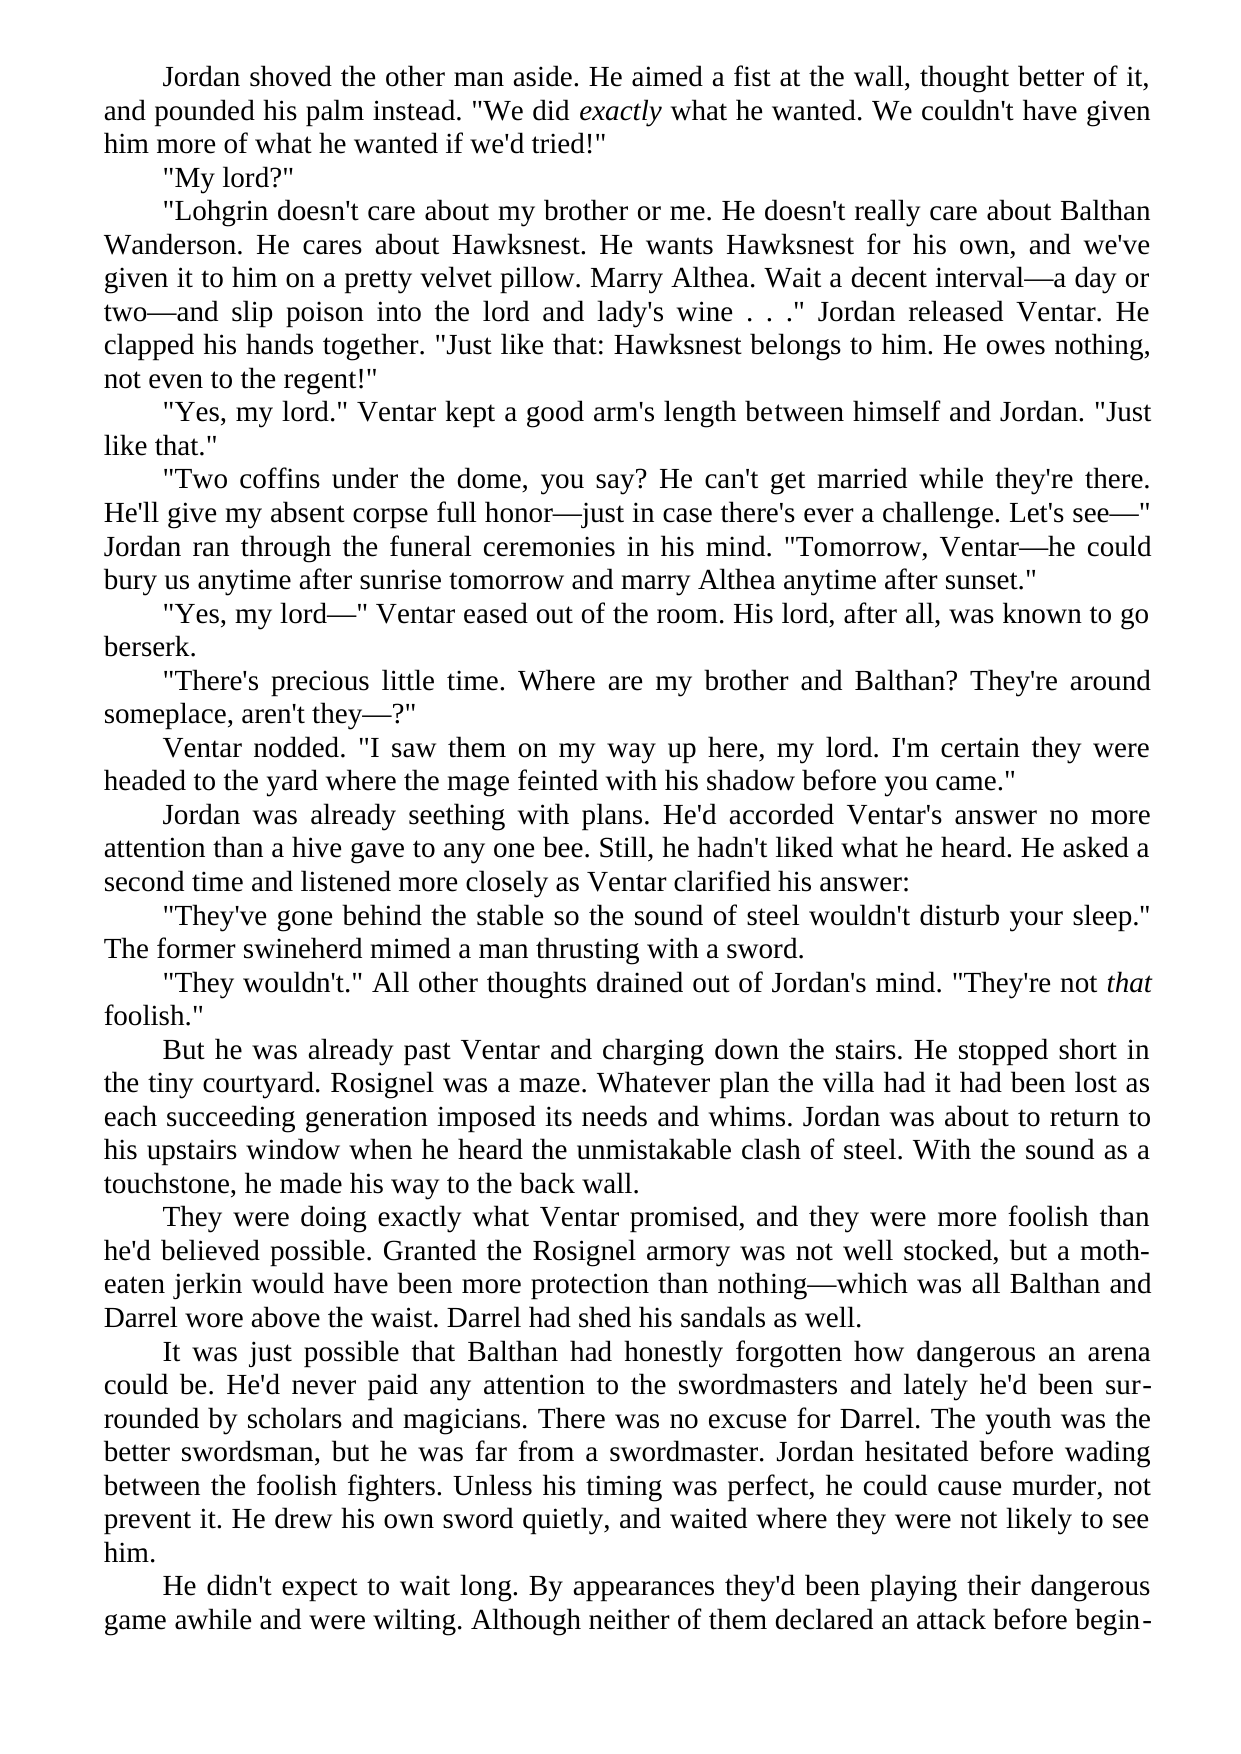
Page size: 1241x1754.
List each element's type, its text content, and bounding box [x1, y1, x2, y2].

text "Yes, my lord." Ventar kept a good arm's length between himself and Jordan. "Just like that." [103, 394, 1152, 462]
text But he was already past Ventar and charging down the stairs. He stopped short in the tiny courtyard. Rosignel was a maze. Whatever plan the villa had it had been lost as each succeeding generation imposed its needs and whims. Jordan was about to return to his upstairs window when he heard the unmistakable clash of steel. With the sound as a touchstone, he made his way to the back wall. [103, 1032, 1152, 1199]
text "They've gone behind the stable so the sound of steel wouldn't disturb your sleep.'' The former swineherd mimed a man thrusting with a sword. [103, 898, 1152, 965]
text It was just possible that Balthan had honestly forgotten how dangerous an arena could be. He'd never paid any attention to the swordmasters and lately he'd been surrounded by scholars and magicians. There was no excuse for Darrel. The youth was the better swordsman, but he was far from a swordmaster. Jordan hesitated before wading between the foolish fighters. Unless his timing was perfect, he could cause murder, not prevent it. He drew his own sword quietly, and waited where they were not likely to see him. [103, 1334, 1152, 1568]
text "Two coffins under the dome, you say? He can't get married while they're there. He'll give my absent corpse full honor—just in case there's ever a challenge. Let's see—" Jordan ran through the funeral ceremonies in his mind. "Tomorrow, Ventar—he could bury us anytime after sunrise tomorrow and marry Althea anytime after sunset." [103, 462, 1152, 596]
text "Yes, my lord—" Ventar eased out of the room. His lord, after all, was known to go berserk. [103, 596, 1152, 663]
text They were doing exactly what Ventar promised, and they were more foolish than he'd believed possible. Granted the Rosignel armory was not well stocked, but a moth-eaten jerkin would have been more protection than nothing—which was all Balthan and Darrel wore above the waist. Darrel had shed his sandals as well. [103, 1199, 1152, 1334]
text Jordan shoved the other man aside. He aimed a fist at the wall, thought better of it, and pounded his palm instead. "We did exactly what he wanted. We couldn't have given him more of what he wanted if we'd tried!" [103, 59, 1152, 160]
text Jordan was already seething with plans. He'd accorded Ventar's answer no more attention than a hive gave to any one bee. Still, he hadn't liked what he heard. He asked a second time and listened more closely as Ventar clarified his answer: [103, 797, 1152, 898]
text "Lohgrin doesn't care about my brother or me. He doesn't really care about Balthan Wanderson. He cares about Hawksnest. He wants Hawksnest for his own, and we've given it to him on a pretty velvet pillow. Marry Althea. Wait a decent interval—a day or two—and slip poison into the lord and lady's wine . . ." Jordan released Ventar. He clapped his hands together. "Just like that: Hawksnest belongs to him. He owes nothing, not even to the regent!" [103, 193, 1152, 394]
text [103, 1568, 1152, 1636]
text "There's precious little time. Where are my brother and Balthan? They're around someplace, aren't they—?" [103, 663, 1152, 730]
text "My lord?" [103, 160, 1152, 193]
text Ventar nodded. "I saw them on my way up here, my lord. I'm certain they were headed to the yard where the mage feinted with his shadow before you came." [103, 730, 1152, 797]
text "They wouldn't." All other thoughts drained out of Jordan's mind. "They're not that foolish." [103, 965, 1152, 1032]
